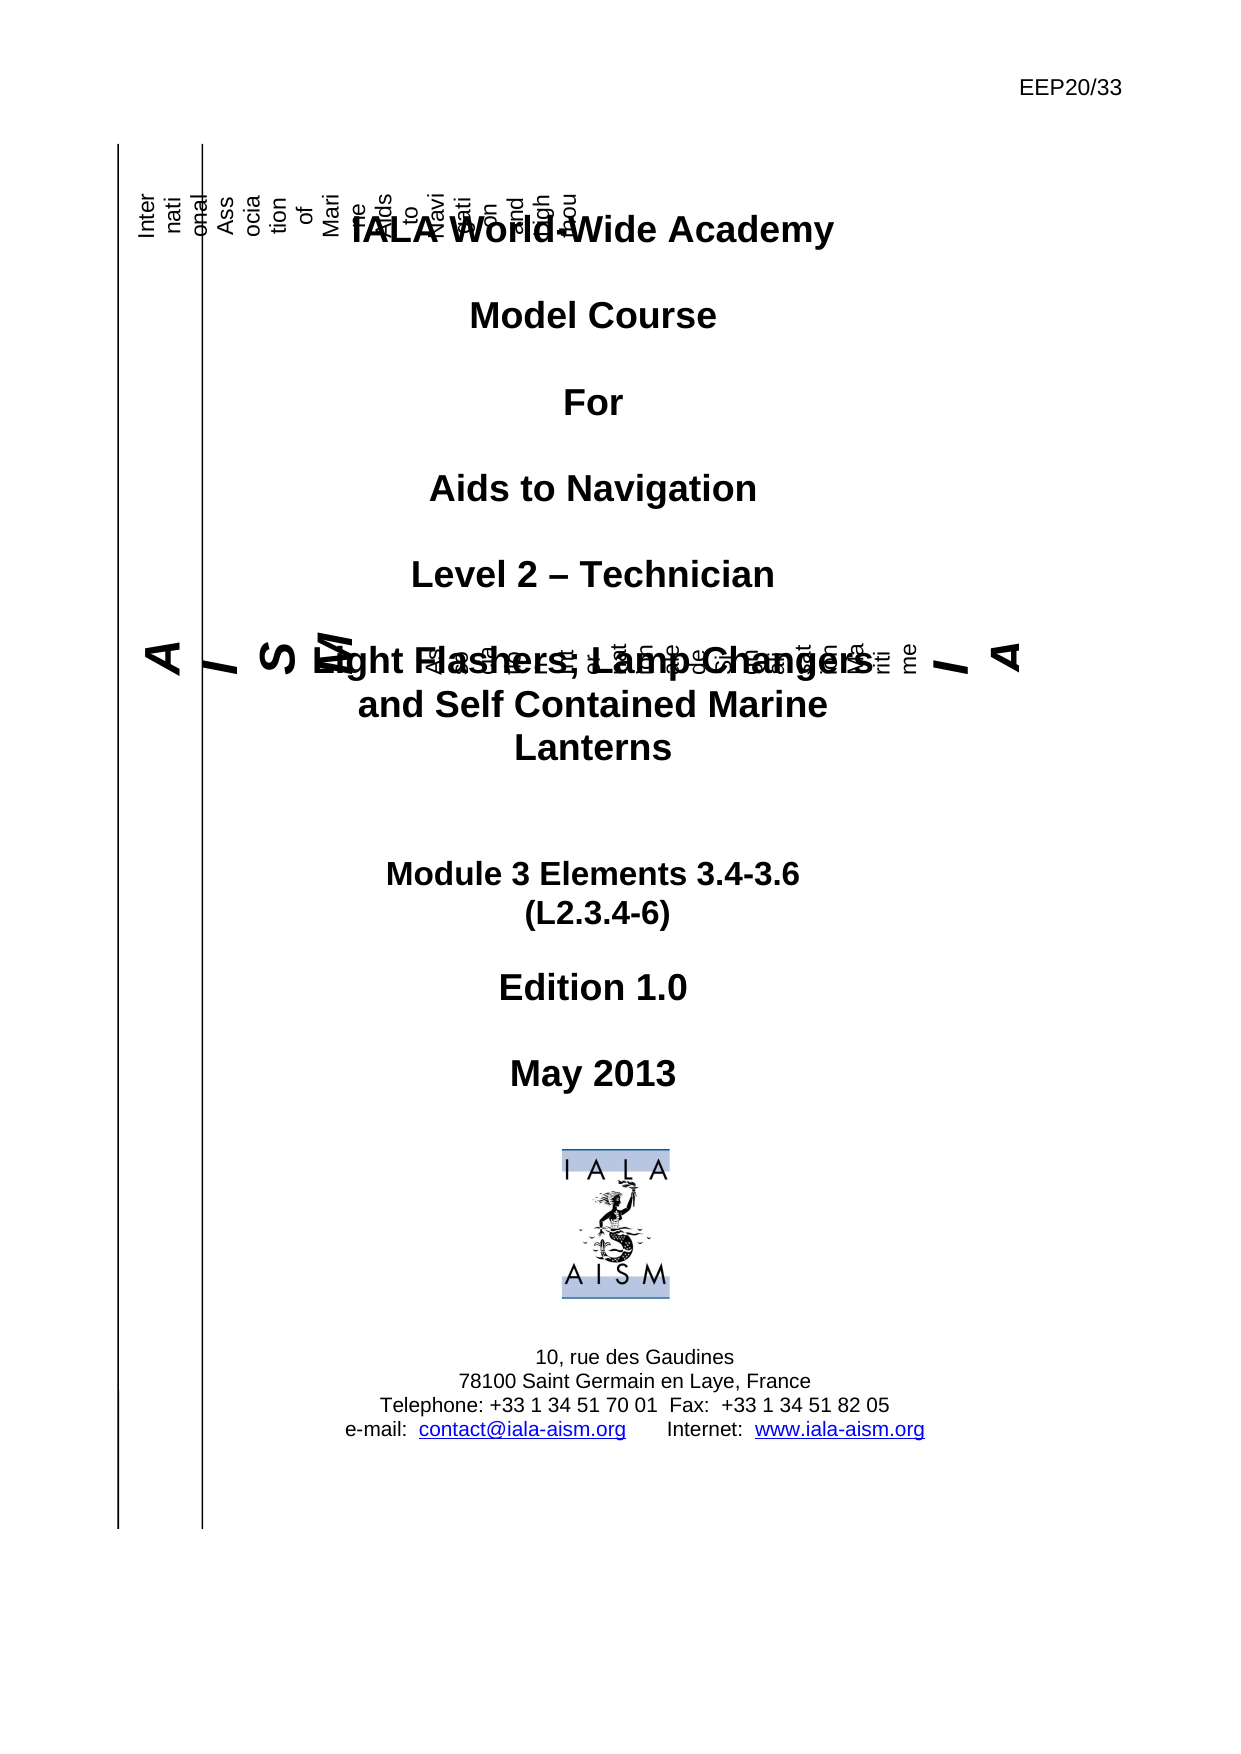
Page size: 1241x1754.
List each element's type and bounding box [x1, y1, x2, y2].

picture [561, 1149, 670, 1299]
